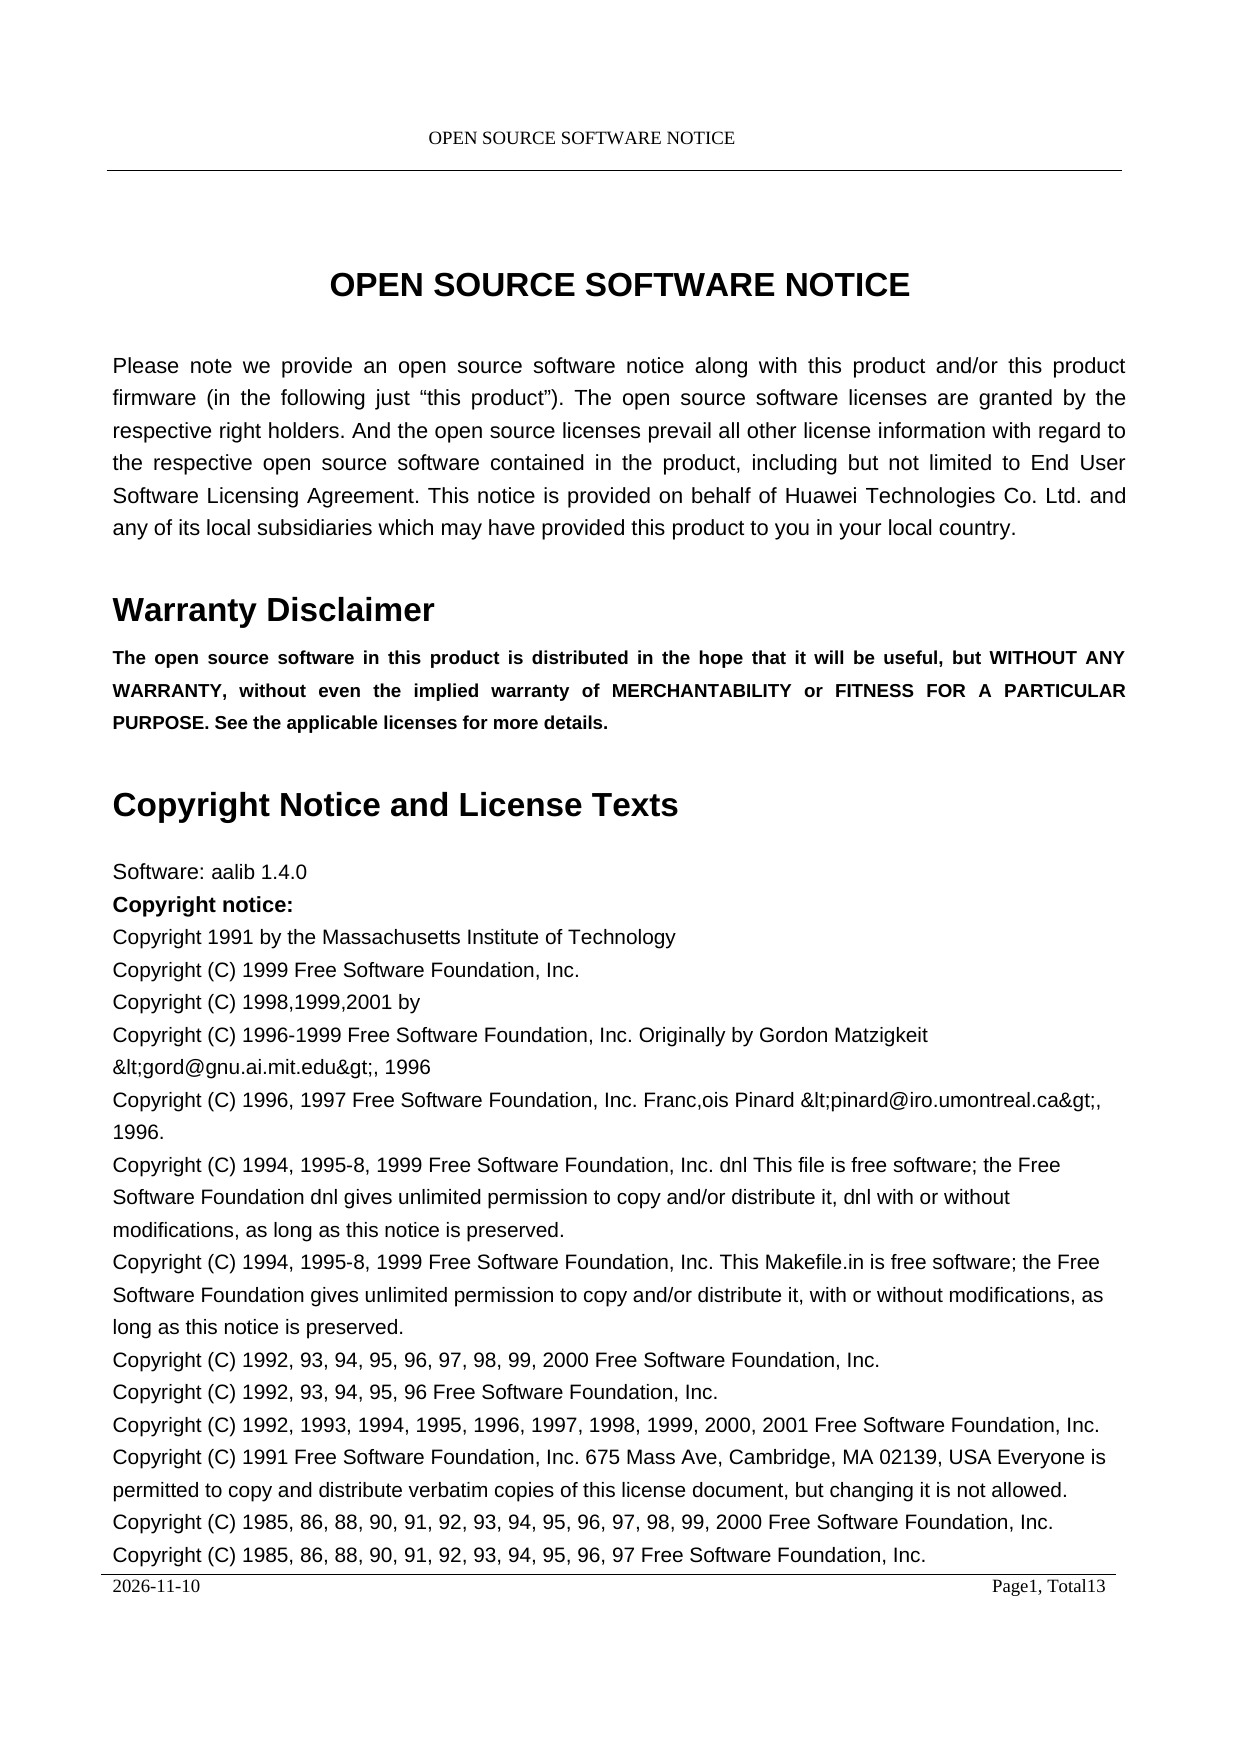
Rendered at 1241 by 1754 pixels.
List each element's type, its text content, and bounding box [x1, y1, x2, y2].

text Copyright (C) 1994, 1995-8, 1999 Free Software Foundation, Inc. This Makefile.in is free software; the Free Software Foundation gives unlimited permission to copy and/or distribute it, with or without modifications, as long as this notice is preserved. [112, 1246, 1128, 1343]
text Copyright (C) 1991 Free Software Foundation, Inc. 675 Mass Ave, Cambridge, MA 02139, USA Everyone is permitted to copy and distribute verbatim copies of this license document, but changing it is not allowed. [112, 1441, 1128, 1506]
text Copyright (C) 1998,1999,2001 by [112, 986, 1128, 1018]
text Copyright (C) 1996, 1997 Free Software Foundation, Inc. Franc,ois Pinard &lt;pinard@iro.umontreal.ca&gt;, 1996. [112, 1083, 1128, 1148]
text Copyright (C) 1992, 93, 94, 95, 96 Free Software Foundation, Inc. [112, 1376, 1128, 1408]
text Copyright (C) 1992, 1993, 1994, 1995, 1996, 1997, 1998, 1999, 2000, 2001 Free Software Foundation, Inc. [112, 1408, 1128, 1441]
text Copyright (C) 1994, 1995-8, 1999 Free Software Foundation, Inc. dnl This file is free software; the Free Software Foundation dnl gives unlimited permission to copy and/or distribute it, dnl with or without modifications, as long as this notice is preserved. [112, 1148, 1128, 1246]
text Copyright notice: [112, 888, 1128, 921]
text OPEN SOURCE SOFTWARE NOTICE [112, 251, 1128, 316]
text Copyright (C) 1992, 93, 94, 95, 96, 97, 98, 99, 2000 Free Software Foundation, Inc. [112, 1343, 1128, 1376]
text Software: aalib 1.4.0 [112, 856, 1128, 888]
text Copyright 1991 by the Massachusetts Institute of Technology [112, 921, 1128, 953]
text Warranty Disclaimer [112, 576, 1128, 641]
text The open source software in this product is distributed in the hope that it will be useful, but WITHOUT ANY WARRANTY, without even the implied warranty of MERCHANTABILITY or FITNESS FOR A PARTICULAR PURPOSE. See the applicable licenses for more details. [112, 641, 1128, 739]
text Copyright (C) 1999 Free Software Foundation, Inc. [112, 953, 1128, 986]
text Please note we provide an open source software notice along with this product and/or this product firmware (in the following just “this product”). The open source software licenses are granted by the respective right holders. And the open source licenses prevail all other license information with regard to the respective open source software contained in the product, including but not limited to End User Software Licensing Agreement. This notice is provided on behalf of Huawei Technologies Co. Ltd. and any of its local subsidiaries which may have provided this product to you in your local country. [112, 349, 1128, 544]
text Copyright Notice and License Texts [112, 771, 1128, 836]
text Copyright (C) 1985, 86, 88, 90, 91, 92, 93, 94, 95, 96, 97 Free Software Foundation, Inc. [112, 1538, 1128, 1571]
text Copyright (C) 1985, 86, 88, 90, 91, 92, 93, 94, 95, 96, 97, 98, 99, 2000 Free Software Foundation, Inc. [112, 1506, 1128, 1538]
text Copyright (C) 1996-1999 Free Software Foundation, Inc. Originally by Gordon Matzigkeit &lt;gord@gnu.ai.mit.edu&gt;, 1996 [112, 1018, 1128, 1083]
